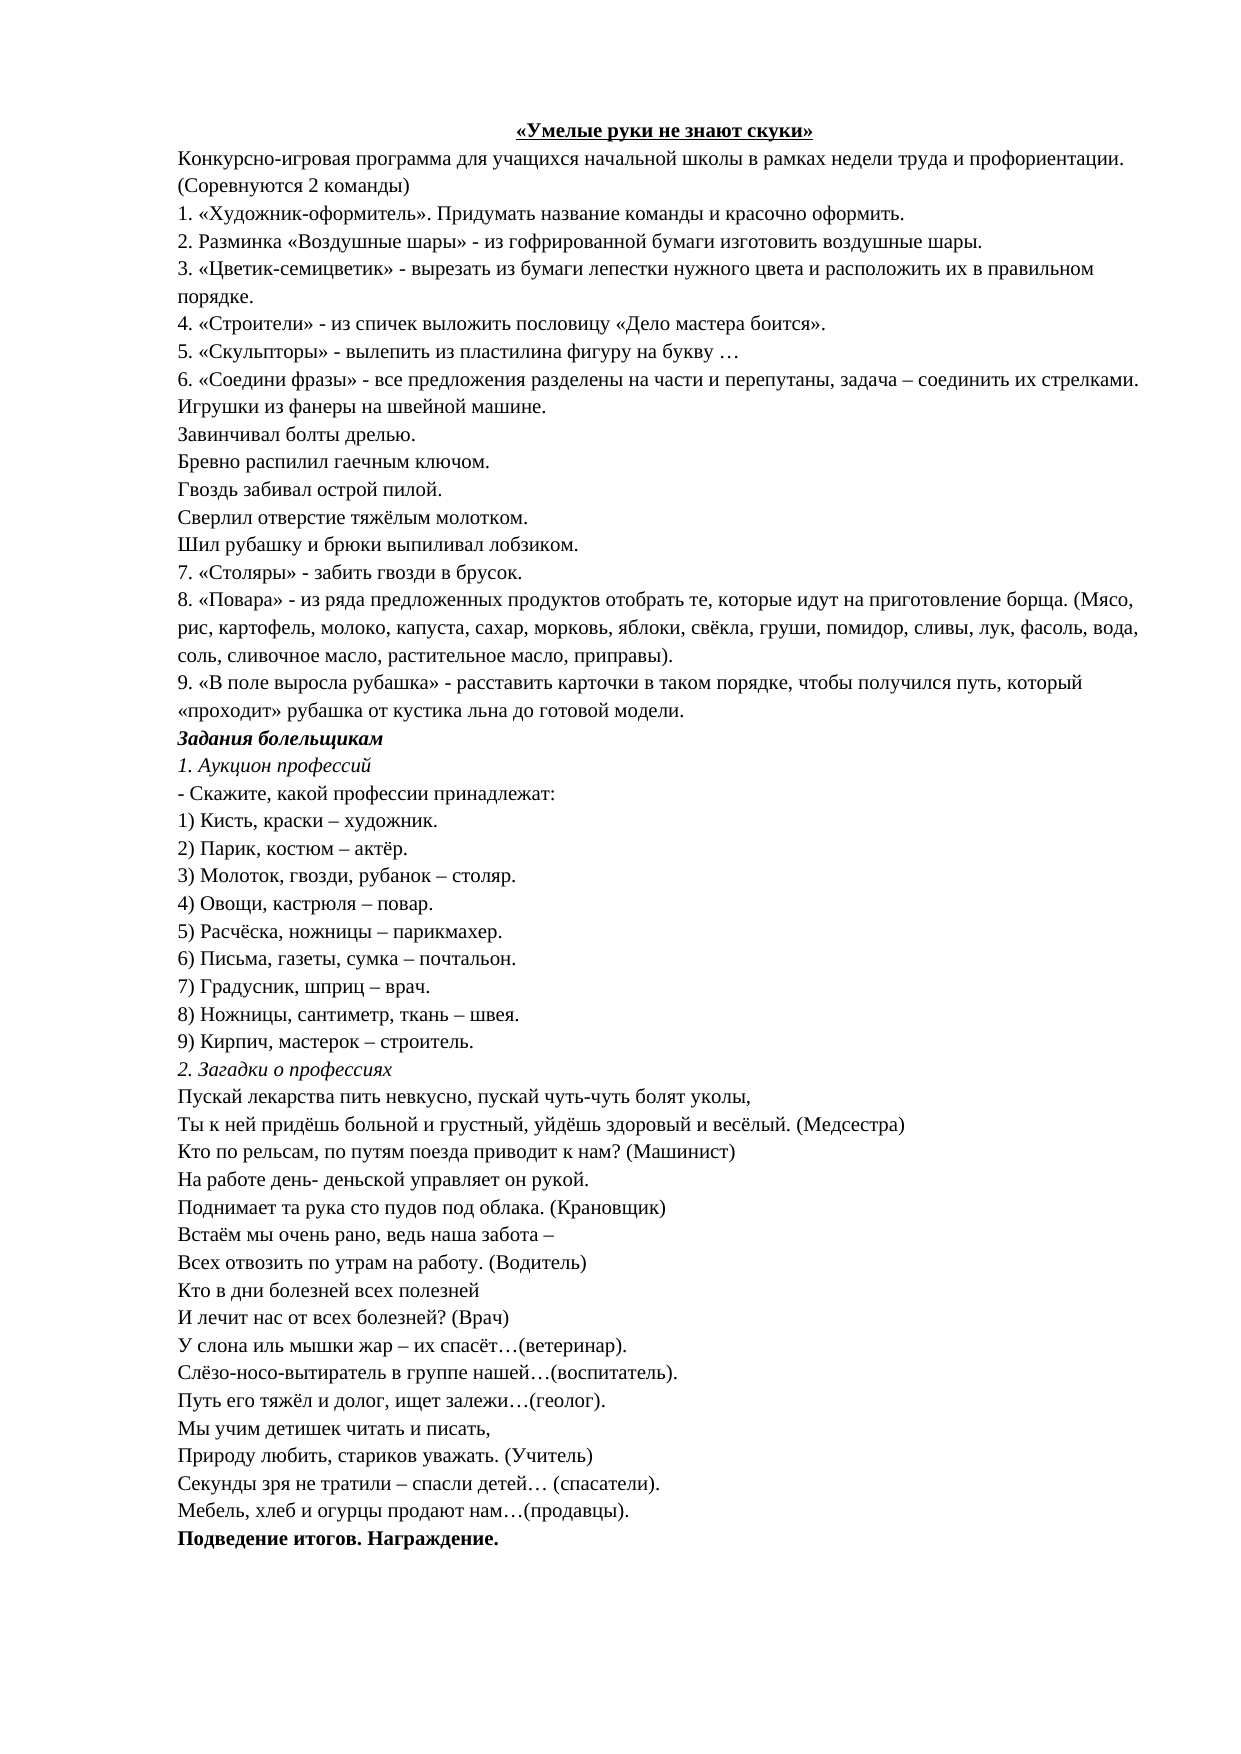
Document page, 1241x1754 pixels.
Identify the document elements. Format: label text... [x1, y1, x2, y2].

text (Соревнуются 2 команды) [177, 173, 1152, 197]
text 6) Письма, газеты, сумка – почтальон. [177, 946, 1152, 970]
text Шил рубашку и брюки выпиливал лобзиком. [177, 532, 1152, 556]
text Игрушки из фанеры на швейной машине. [177, 394, 1152, 418]
text Кто по рельсам, по путям поезда приводит к нам? (Машинист) [177, 1139, 1152, 1163]
text 4) Овощи, кастрюля – повар. [177, 891, 1152, 915]
text У слона иль мышки жар – их спасёт…(ветеринар). [177, 1333, 1152, 1357]
text 1. Аукцион профессий [177, 753, 1152, 777]
text Задания болельщикам [177, 725, 1152, 749]
text 8) Ножницы, сантиметр, ткань – швея. [177, 1001, 1152, 1026]
text 3) Молоток, гвозди, рубанок – столяр. [177, 863, 1152, 887]
text Гвоздь забивал острой пилой. [177, 477, 1152, 501]
text Ты к ней придёшь больной и грустный, уйдёшь здоровый и весёлый. (Медсестра) [177, 1112, 1152, 1136]
text Сверлил отверстие тяжёлым молотком. [177, 504, 1152, 529]
text «Умелые руки не знают скуки» [177, 118, 1152, 142]
text Бревно распилил гаечным ключом. [177, 449, 1152, 473]
text - Скажите, какой профессии принадлежат: [177, 781, 1152, 805]
text И лечит нас от всех болезней? (Врач) [177, 1305, 1152, 1329]
text Пускай лекарства пить невкусно, пускай чуть-чуть болят уколы, [177, 1084, 1152, 1108]
text 5. «Скульпторы» - вылепить из пластилина фигуру на букву … [177, 339, 1152, 363]
text 4. «Строители» - из спичек выложить пословицу «Дело мастера боится». [177, 311, 1152, 335]
text 7) Градусник, шприц – врач. [177, 974, 1152, 998]
text 2. Разминка «Воздушные шары» - из гофрированной бумаги изготовить воздушные шары. [177, 228, 1152, 253]
text 6. «Соедини фразы» - все предложения разделены на части и перепутаны, задача – соединить их стрелками. [177, 367, 1152, 391]
text 7. «Столяры» - забить гвозди в брусок. [177, 560, 1152, 584]
text 9. «В поле выросла рубашка» - расставить карточки в таком порядке, чтобы получился путь, который «проходит» рубашка от кустика льна до готовой модели. [177, 670, 1152, 722]
text Путь его тяжёл и долог, ищет залежи…(геолог). [177, 1388, 1152, 1412]
text 3. «Цветик-семицветик» - вырезать из бумаги лепестки нужного цвета и расположить их в правильном порядке. [177, 256, 1152, 308]
text На работе день- деньской управляет он рукой. [177, 1167, 1152, 1191]
text Природу любить, стариков уважать. (Учитель) [177, 1443, 1152, 1467]
text Всех отвозить по утрам на работу. (Водитель) [177, 1250, 1152, 1274]
text Мы учим детишек читать и писать, [177, 1416, 1152, 1439]
text 9) Кирпич, мастерок – строитель. [177, 1029, 1152, 1053]
text Слёзо-носо-вытиратель в группе нашей…(воспитатель). [177, 1360, 1152, 1384]
text Кто в дни болезней всех полезней [177, 1277, 1152, 1302]
text Поднимает та рука сто пудов под облака. (Крановщик) [177, 1195, 1152, 1219]
text 1. «Художник-оформитель». Придумать название команды и красочно оформить. [177, 201, 1152, 225]
text 1) Кисть, краски – художник. [177, 808, 1152, 832]
text 2. Загадки о профессиях [177, 1057, 1152, 1081]
text Встаём мы очень рано, ведь наша забота – [177, 1222, 1152, 1246]
text 8. «Повара» - из ряда предложенных продуктов отобрать те, которые идут на приготовление борща. (Мясо, рис, картофель, молоко, капуста, сахар, морковь, яблоки, свёкла, груши, помидор, сливы, лук, фасоль, вода, соль, сливочное масло, растительное масло, приправы). [177, 587, 1152, 667]
text Мебель, хлеб и огурцы продают нам…(продавцы). [177, 1498, 1152, 1522]
text Конкурсно-игровая программа для учащихся начальной школы в рамках недели труда и профориентации. [177, 146, 1152, 170]
text 2) Парик, костюм – актёр. [177, 836, 1152, 860]
text Секунды зря не тратили – спасли детей… (спасатели). [177, 1471, 1152, 1495]
text Подведение итогов. Награждение. [177, 1526, 1152, 1550]
text Завинчивал болты дрелью. [177, 422, 1152, 446]
text 5) Расчёска, ножницы – парикмахер. [177, 919, 1152, 943]
